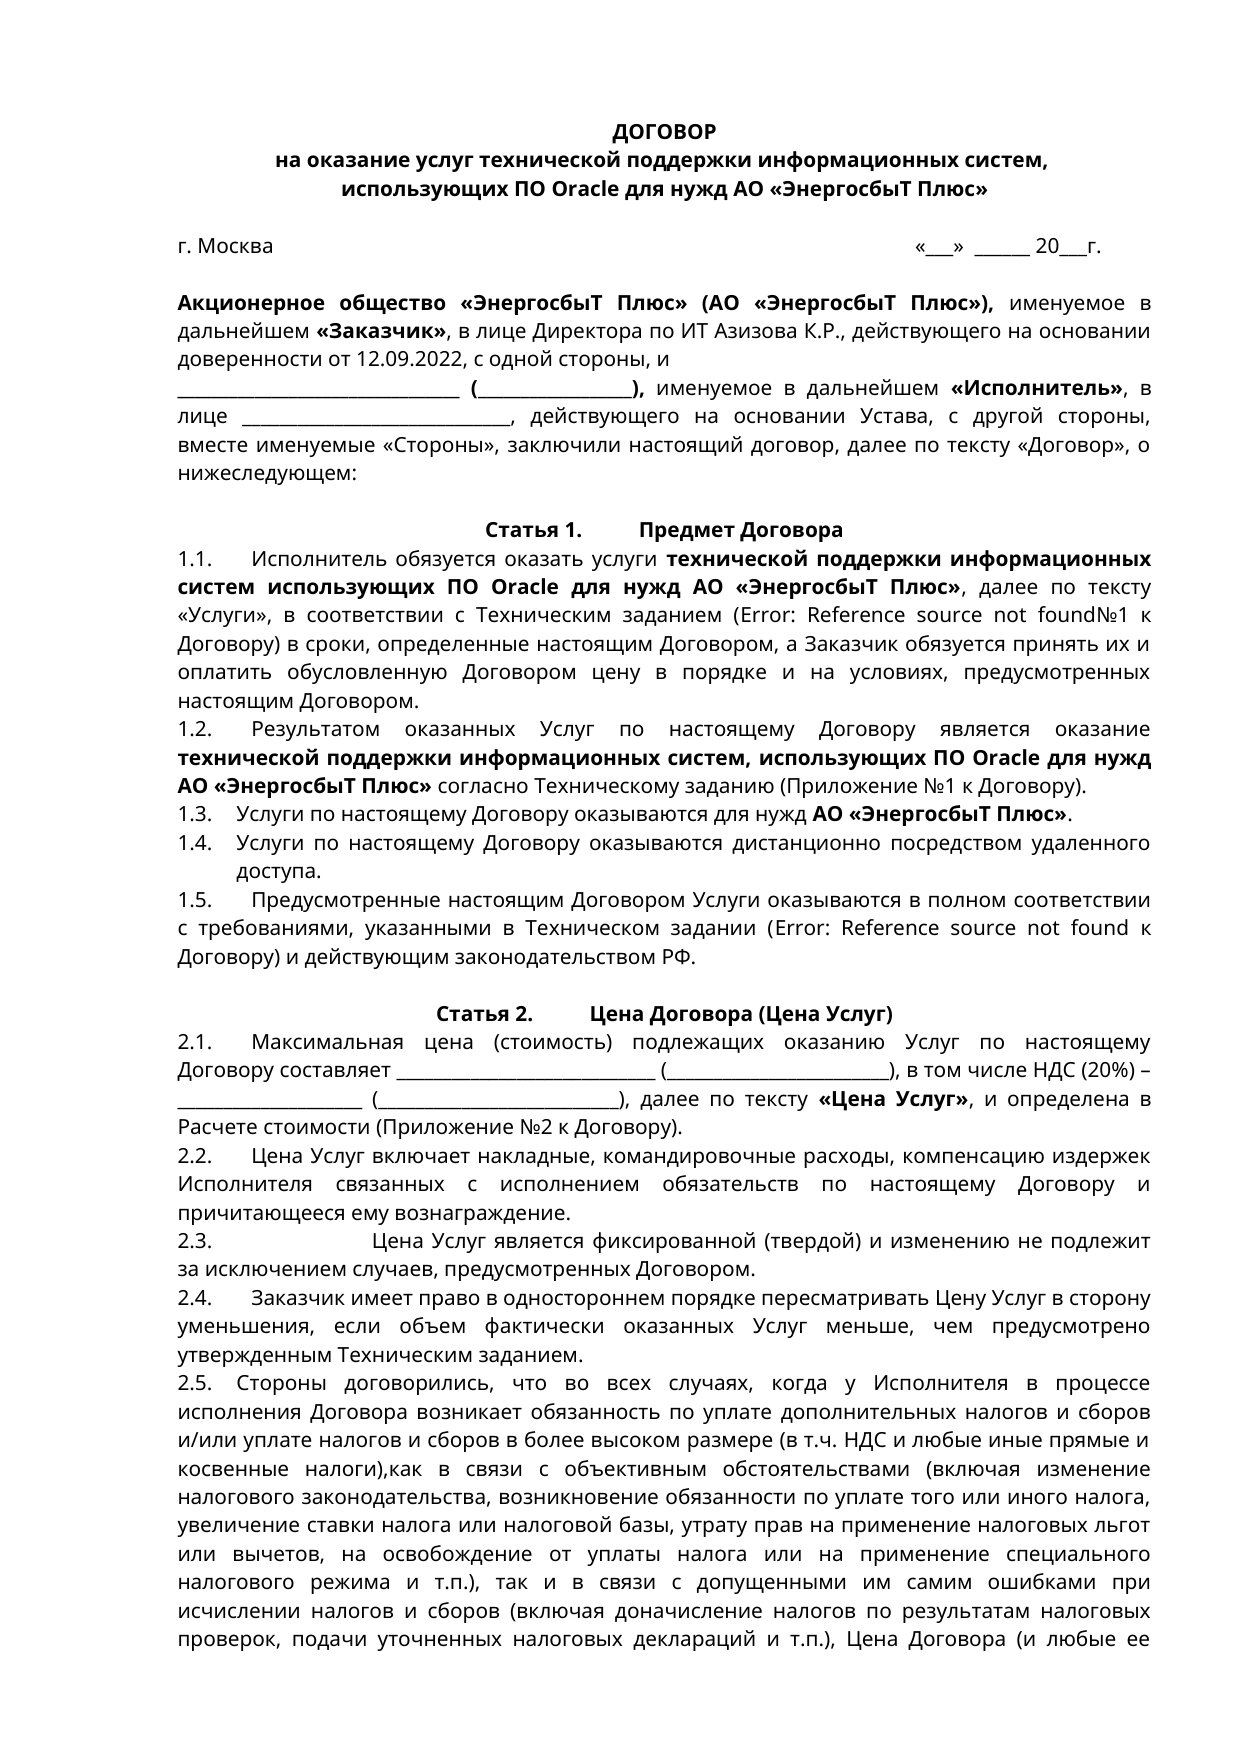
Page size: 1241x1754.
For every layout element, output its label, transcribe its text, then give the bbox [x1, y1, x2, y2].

text г. Москва «___» ______ 20___г. [177, 231, 1152, 259]
list Цена Услуг является фиксированной (твердой) и изменению не подлежит за исключением случаев, предусмотренных Договором. [177, 1226, 1152, 1283]
list Цена Услуг включает накладные, командировочные расходы, компенсацию издержек Исполнителя связанных с исполнением обязательств по настоящему Договору и причитающееся ему вознаграждение. [177, 1141, 1152, 1226]
list Заказчик имеет право в одностороннем порядке пересматривать Цену Услуг в сторону уменьшения, если объем фактически оказанных Услуг меньше, чем предусмотрено утвержденным Техническим заданием. [177, 1283, 1152, 1368]
text _________________________________ (__________________), именуемое в дальнейшем «Исполнитель», в лице _____________________________, действующего на основании Устава, с другой стороны, вместе именуемые «Стороны», заключили настоящий договор, далее по тексту «Договор», о нижеследующем: [177, 373, 1152, 487]
text на оказание услуг технической поддержки информационных систем, использующих ПО Oracle для нужд АО «ЭнергосбыТ Плюс» [177, 146, 1152, 202]
list Результатом оказанных Услуг по настоящему Договору является оказание технической поддержки информационных систем, использующих ПО Oracle для нужд АО «ЭнергосбыТ Плюс» согласно Техническому заданию (Приложение №1 к Договору). [177, 714, 1152, 799]
list Услуги по настоящему Договору оказываются для нужд АО «ЭнергосбыТ Плюс». [177, 799, 1152, 828]
subtitle Предмет Договора [177, 515, 1152, 544]
list Максимальная цена (стоимость) подлежащих оказанию Услуг по настоящему Договору составляет ____________________________ (________________________), в том числе НДС (20%) – ____________________ (__________________________), далее по тексту «Цена Услуг», и определена в Расчете стоимости (Приложение №2 к Договору). [177, 1027, 1152, 1141]
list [177, 1368, 1152, 1653]
list Услуги по настоящему Договору оказываются дистанционно посредством удаленного доступа. [177, 828, 1152, 885]
text ДОГОВОР [177, 117, 1152, 146]
text Акционерное общество «ЭнергосбыТ Плюс» (АО «ЭнергосбыТ Плюс»), именуемое в дальнейшем «Заказчик», в лице Директора по ИТ Азизова К.Р., действующего на основании доверенности от 12.09.2022, с одной стороны, и [177, 288, 1152, 373]
subtitle Цена Договора (Цена Услуг) [177, 999, 1152, 1027]
